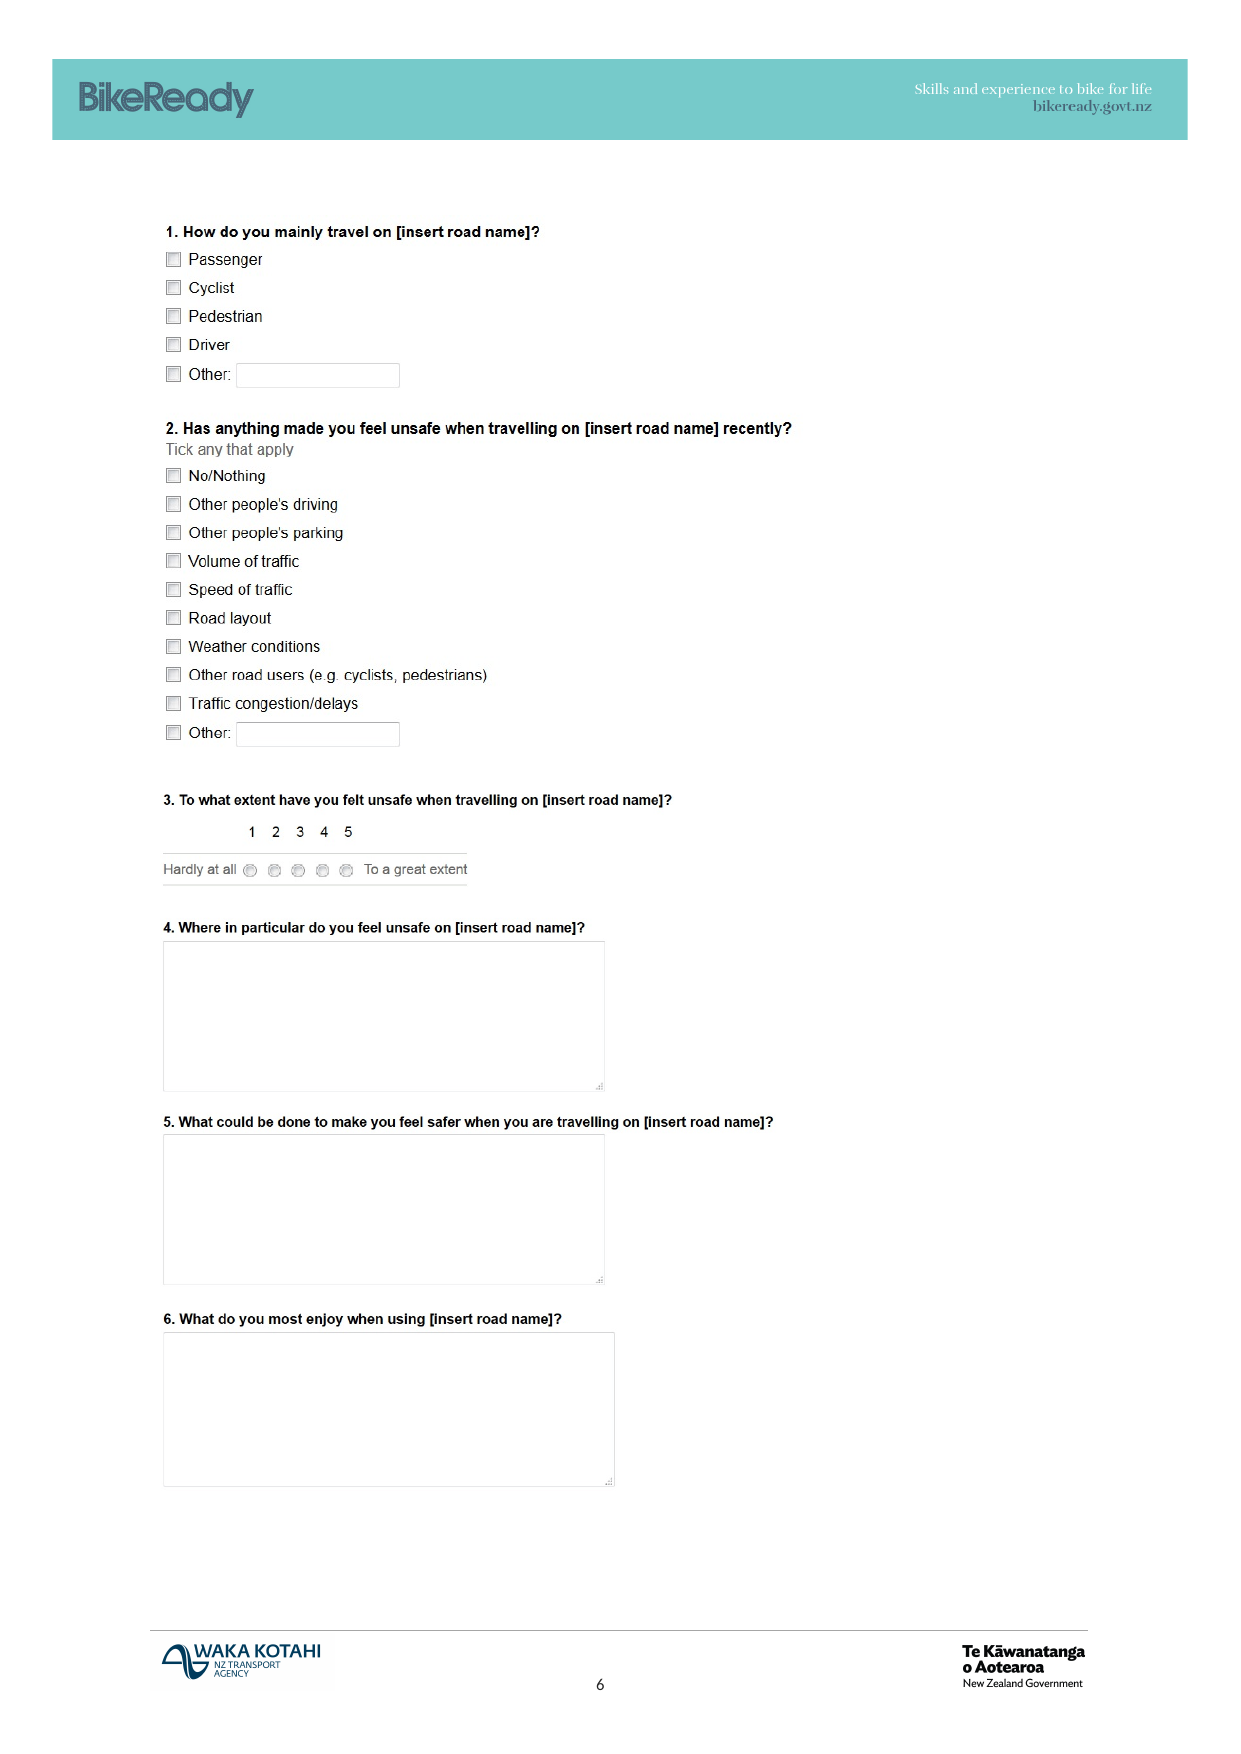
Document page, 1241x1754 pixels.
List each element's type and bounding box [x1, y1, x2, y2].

picture [958, 1642, 1088, 1691]
picture [52, 59, 1188, 140]
picture [150, 784, 801, 1290]
picture [150, 215, 872, 772]
picture [150, 1633, 335, 1691]
picture [150, 1302, 813, 1508]
